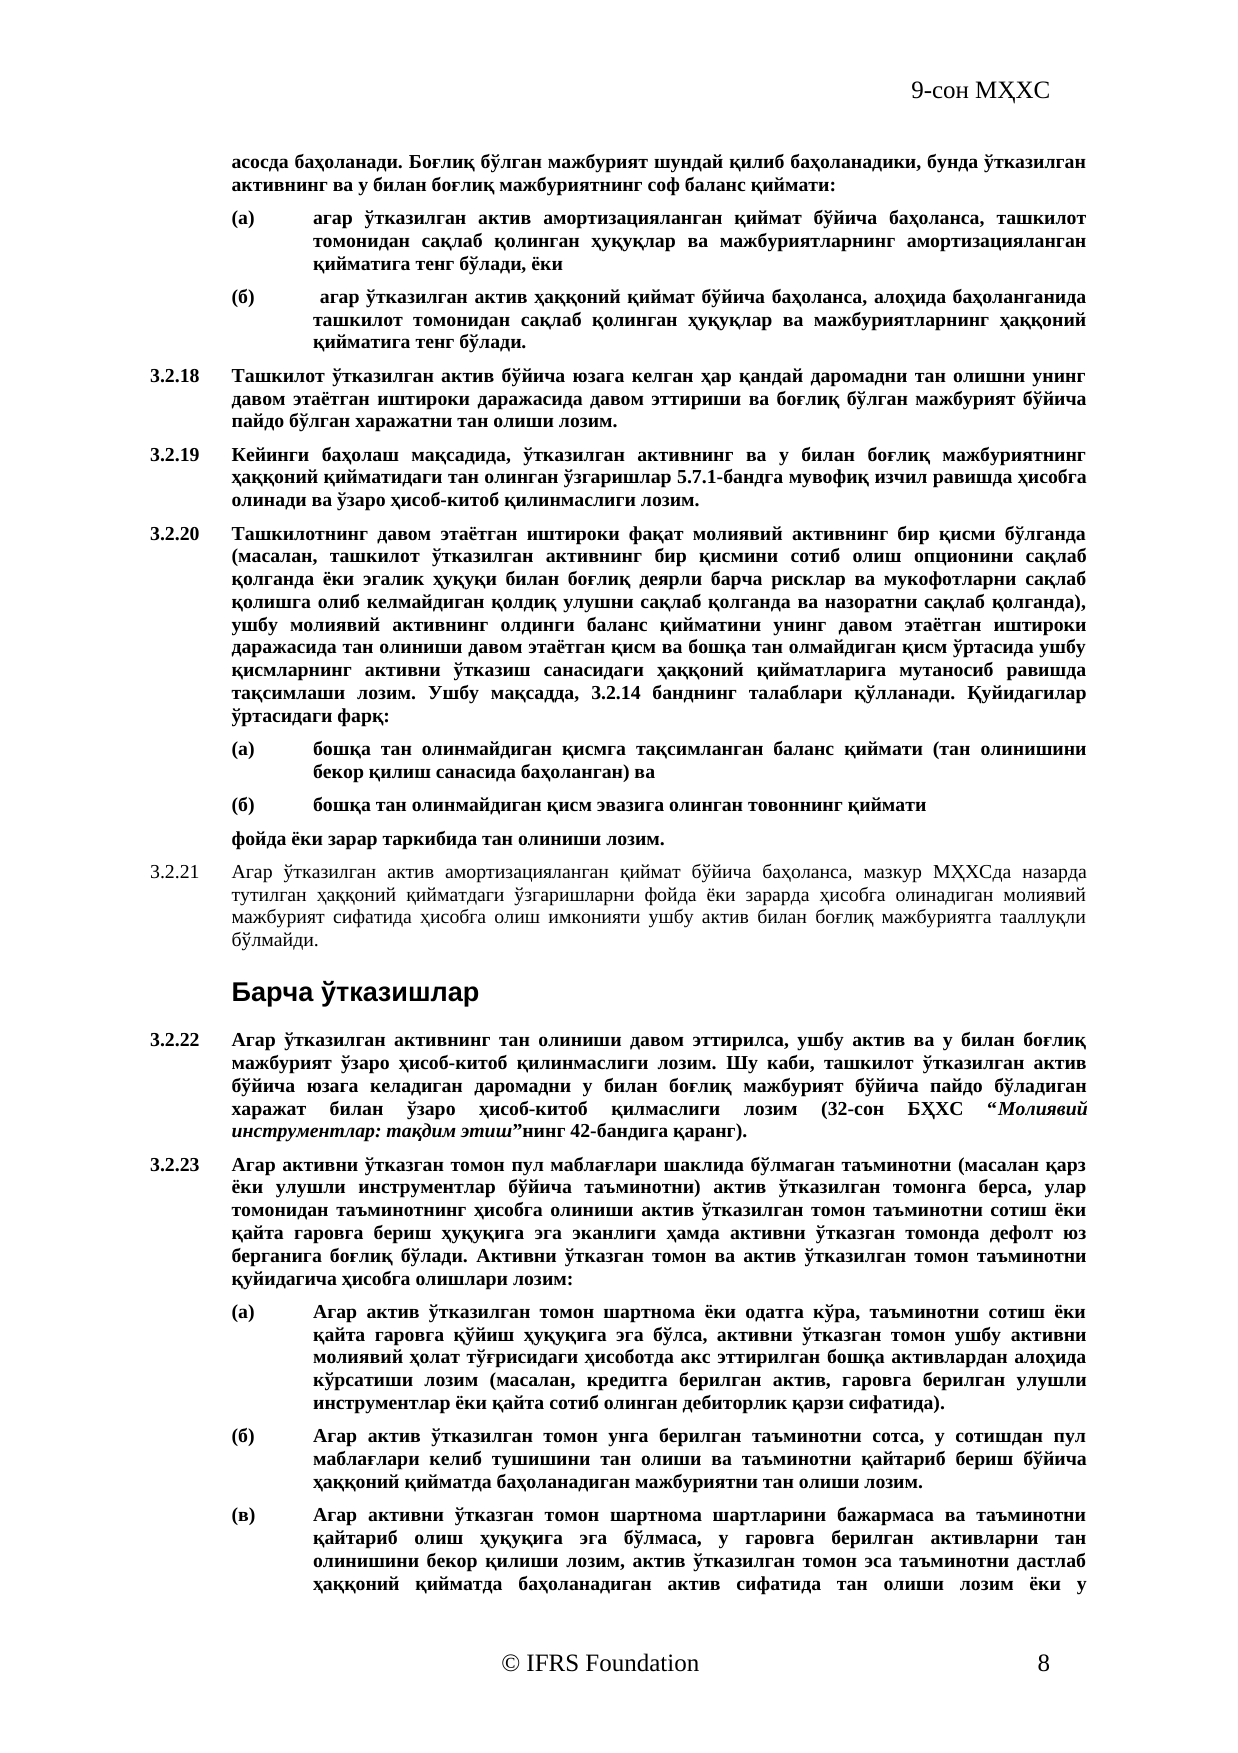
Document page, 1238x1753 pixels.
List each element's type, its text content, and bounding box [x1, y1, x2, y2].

text 3.2.21 Агар ўтказилган актив амортизацияланган қиймат бўйича баҳоланса, мазкур МҲХСда назарда тутилган ҳаққоний қийматдаги ўзгаришларни фойда ёки зарарда ҳисобга олинадиган молиявий мажбурият сифатида ҳисобга олиш имконияти ушбу актив билан боғлиқ мажбуриятга тааллуқли бўлмайди. [150, 860, 1087, 951]
text 3.2.19 Кейинги баҳолаш мақсадида, ўтказилган активнинг ва у билан боғлиқ мажбуриятнинг ҳаққоний қийматидаги тан олинган ўзгаришлар 5.7.1-бандга мувофиқ изчил равишда ҳисобга олинади ва ўзаро ҳисоб-китоб қилинмаслиги лозим. [150, 443, 1087, 511]
text (б) бошқа тан олинмайдиган қисм эвазига олинган товоннинг қиймати [231, 793, 1087, 816]
text 3.2.23 Агар активни ўтказган томон пул маблағлари шаклида бўлмаган таъминотни (масалан қарз ёки улушли инструментлар бўйича таъминотни) актив ўтказилган томонга берса, улар томонидан таъминотнинг ҳисобга олиниши актив ўтказилган томон таъминотни сотиш ёки қайта гаровга бериш ҳуқуқига эга эканлиги ҳамда активни ўтказган томонда дефолт юз берганига боғлиқ бўлади. Активни ўтказган томон ва актив ўтказилган томон таъминотни қуйидагича ҳисобга олишлари лозим: [150, 1152, 1087, 1289]
text 3.2.18 Ташкилот ўтказилган актив бўйича юзага келган ҳар қандай даромадни тан олишни унинг давом этаётган иштироки даражасида давом эттириши ва боғлиқ бўлган мажбурият бўйича пайдо бўлган харажатни тан олиши лозим. [150, 364, 1087, 432]
text 3.2.20 Ташкилотнинг давом этаётган иштироки фақат молиявий активнинг бир қисми бўлганда (масалан, ташкилот ўтказилган активнинг бир қисмини сотиб олиш опционини сақлаб қолганда ёки эгалик ҳуқуқи билан боғлиқ деярли барча рисклар ва мукофотларни сақлаб қолишга олиб келмайдиган қолдиқ улушни сақлаб қолганда ва назоратни сақлаб қолганда), ушбу молиявий активнинг олдинги баланс қийматини унинг давом этаётган иштироки даражасида тан олиниши давом этаётган қисм ва бошқа тан олмайдиган қисм ўртасида ушбу қисмларнинг активни ўтказиш санасидаги ҳаққоний қийматларига мутаносиб равишда тақсимлаши лозим. Ушбу мақсадда, 3.2.14 банднинг талаблари қўлланади. Қуйидагилар ўртасидаги фарқ: [150, 521, 1087, 727]
text (a) агар ўтказилган актив амортизацияланган қиймат бўйича баҳоланса, ташкилот томонидан сақлаб қолинган ҳуқуқлар ва мажбуриятларнинг амортизацияланган қийматига тенг бўлади, ёки [231, 206, 1087, 274]
text (б) Агар актив ўтказилган томон унга берилган таъминотни сотса, у сотишдан пул маблағлари келиб тушишини тан олиши ва таъминотни қайтариб бериш бўйича ҳаққоний қийматда баҳоланадиган мажбуриятни тан олиши лозим. [231, 1424, 1087, 1493]
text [150, 150, 1087, 196]
text (б) агар ўтказилган актив ҳаққоний қиймат бўйича баҳоланса, алоҳида баҳоланганида ташкилот томонидан сақлаб қолинган ҳуқуқлар ва мажбуриятларнинг ҳаққоний қийматига тенг бўлади. [231, 285, 1087, 353]
text 3.2.22 Агар ўтказилган активнинг тан олиниши давом эттирилса, ушбу актив ва у билан боғлиқ мажбурият ўзаро ҳисоб-китоб қилинмаслиги лозим. Шу каби, ташкилот ўтказилган актив бўйича юзага келадиган даромадни у билан боғлиқ мажбурият бўйича пайдо бўладиган харажат билан ўзаро ҳисоб-китоб қилмаслиги лозим (32-сон БҲХС “Молиявий инструментлар: тақдим этиш”нинг 42-бандига қаранг). [150, 1028, 1087, 1142]
text (a) Агар актив ўтказилган томон шартнома ёки одатга кўра, таъминотни сотиш ёки қайта гаровга қўйиш ҳуқуқига эга бўлса, активни ўтказган томон ушбу активни молиявий ҳолат тўғрисидаги ҳисоботда акс эттирилган бошқа активлардан алоҳида кўрсатиши лозим (масалан, кредитга берилган актив, гаровга берилган улушли инструментлар ёки қайта сотиб олинган дебиторлик қарзи сифатида). [231, 1300, 1087, 1414]
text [231, 1503, 1087, 1594]
text фойда ёки зарар таркибида тан олиниши лозим. [231, 826, 1087, 849]
text (a) бошқа тан олинмайдиган қисмга тақсимланган баланс қиймати (тан олинишини бекор қилиш санасида баҳоланган) ва [231, 737, 1087, 783]
text Барча ўтказишлар [231, 976, 1087, 1007]
